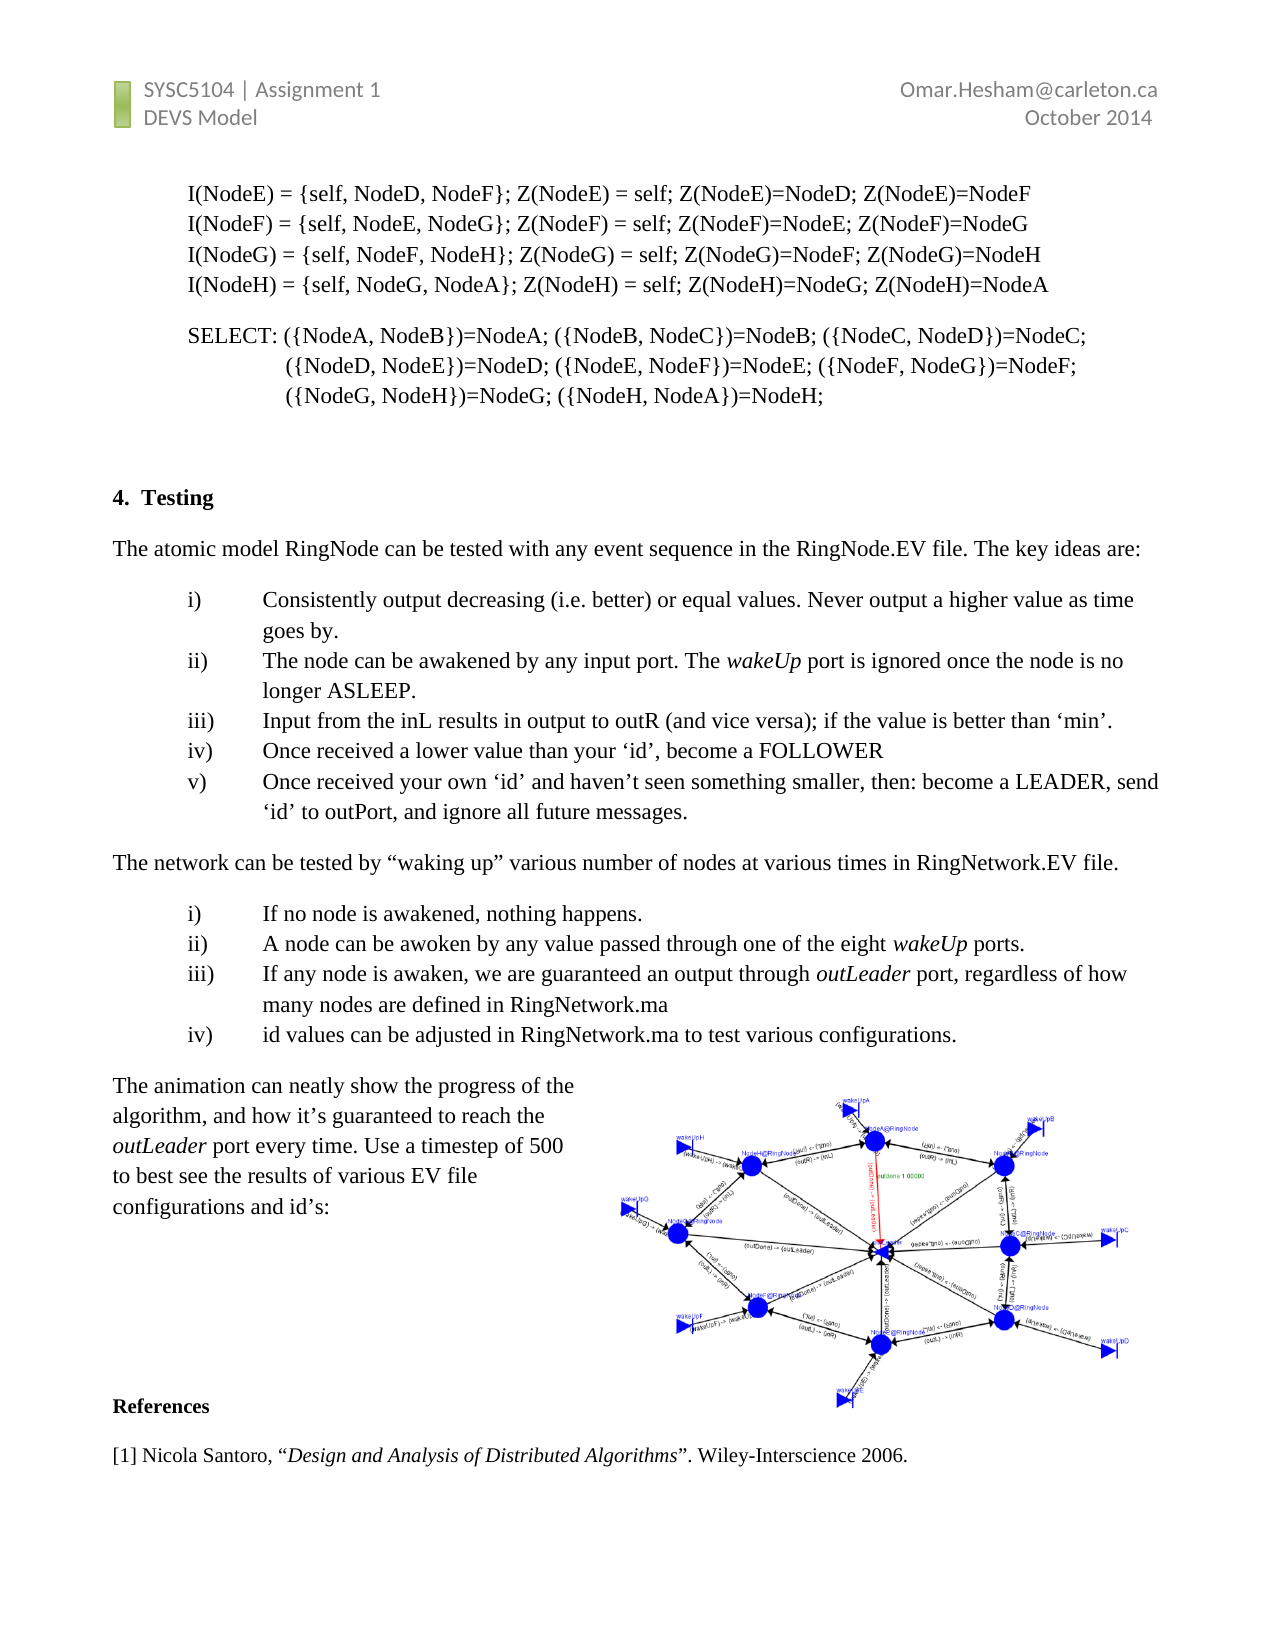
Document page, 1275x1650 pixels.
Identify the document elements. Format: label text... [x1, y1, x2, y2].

list A node can be awoken by any value passed through one of the eight wakeUp ports. [187, 930, 1162, 957]
list Input from the inL results in output to outR (and vice versa); if the value is better than ‘min’. [187, 707, 1162, 734]
text The network can be tested by “waking up” various number of nodes at various times in RingNetwork.EV file. [112, 849, 1162, 875]
list Consistently output decreasing (i.e. better) or equal values. Never output a higher value as time goes by. [187, 586, 1162, 643]
text [1] Nicola Santoro, “Design and Analysis of Distributed Algorithms”. Wiley-Interscience 2006. [112, 1443, 1162, 1467]
text The animation can neatly show the progress of the algorithm, and how it’s guaranteed to reach the outLeader port every time. Use a timestep of 500 to best see the results of various EV file configurations and id’s: [112, 1072, 1162, 1219]
text SELECT: ({NodeA, NodeB})=NodeA; ({NodeB, NodeC})=NodeB; ({NodeC, NodeD})=NodeC; ({NodeD, NodeE})=NodeD; ({NodeE, NodeF})=NodeE; ({NodeF, NodeG})=NodeF; ({NodeG, NodeH})=NodeG; ({NodeH, NodeA})=NodeH; [112, 322, 1162, 409]
picture [593, 1083, 1143, 1415]
list Once received your own ‘id’ and haven’t seen something smaller, then: become a LEADER, send ‘id’ to outPort, and ignore all future messages. [187, 768, 1162, 824]
list If no node is awakened, nothing happens. [187, 900, 1162, 926]
text I(NodeE) = {self, NodeD, NodeF}; Z(NodeE) = self; Z(NodeE)=NodeD; Z(NodeE)=NodeF I(NodeF) = {self, NodeE, NodeG}; Z(NodeF) = self; Z(NodeF)=NodeE; Z(NodeF)=NodeG I(NodeG) = {self, NodeF, NodeH}; Z(NodeG) = self; Z(NodeG)=NodeF; Z(NodeG)=NodeH I(NodeH) = {self, NodeG, NodeA}; Z(NodeH) = self; Z(NodeH)=NodeG; Z(NodeH)=NodeA [187, 150, 1162, 297]
text References [112, 1394, 1162, 1418]
list id values can be adjusted in RingNetwork.ma to test various configurations. [187, 1021, 1162, 1047]
list If any node is awaken, we are guaranteed an output through outLeader port, regardless of how many nodes are defined in RingNetwork.ma [187, 960, 1162, 1017]
text The atomic model RingNode can be tested with any event sequence in the RingNode.EV file. The key ideas are: [112, 535, 1162, 562]
list Once received a lower value than your ‘id’, become a FOLLOWER [187, 737, 1162, 764]
list The node can be awakened by any input port. The wakeUp port is ignored once the node is no longer ASLEEP. [187, 647, 1162, 703]
text 4. Testing [112, 484, 1162, 511]
